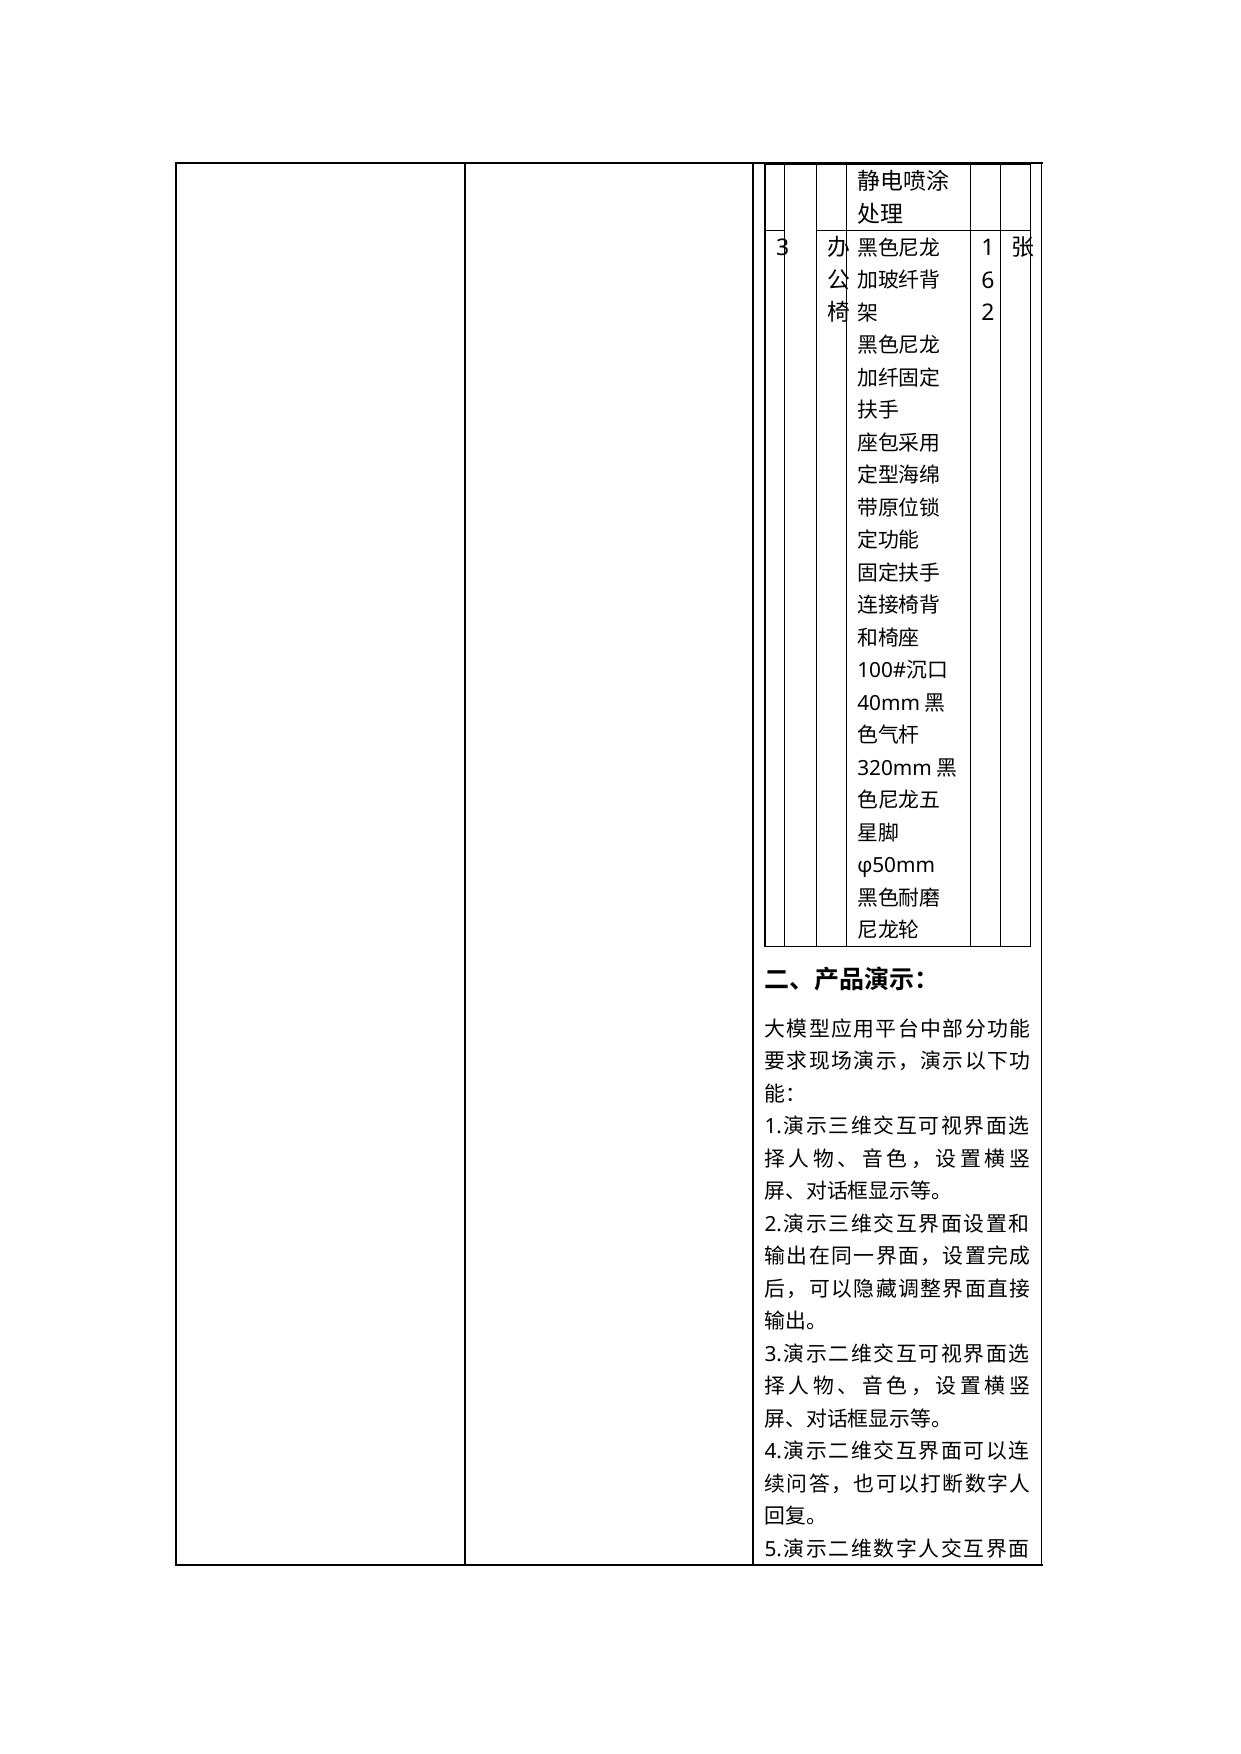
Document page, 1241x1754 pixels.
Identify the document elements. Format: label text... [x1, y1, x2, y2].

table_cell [754, 164, 1041, 1564]
table_cell 1 [177, 164, 464, 1564]
table_cell [466, 164, 752, 1564]
